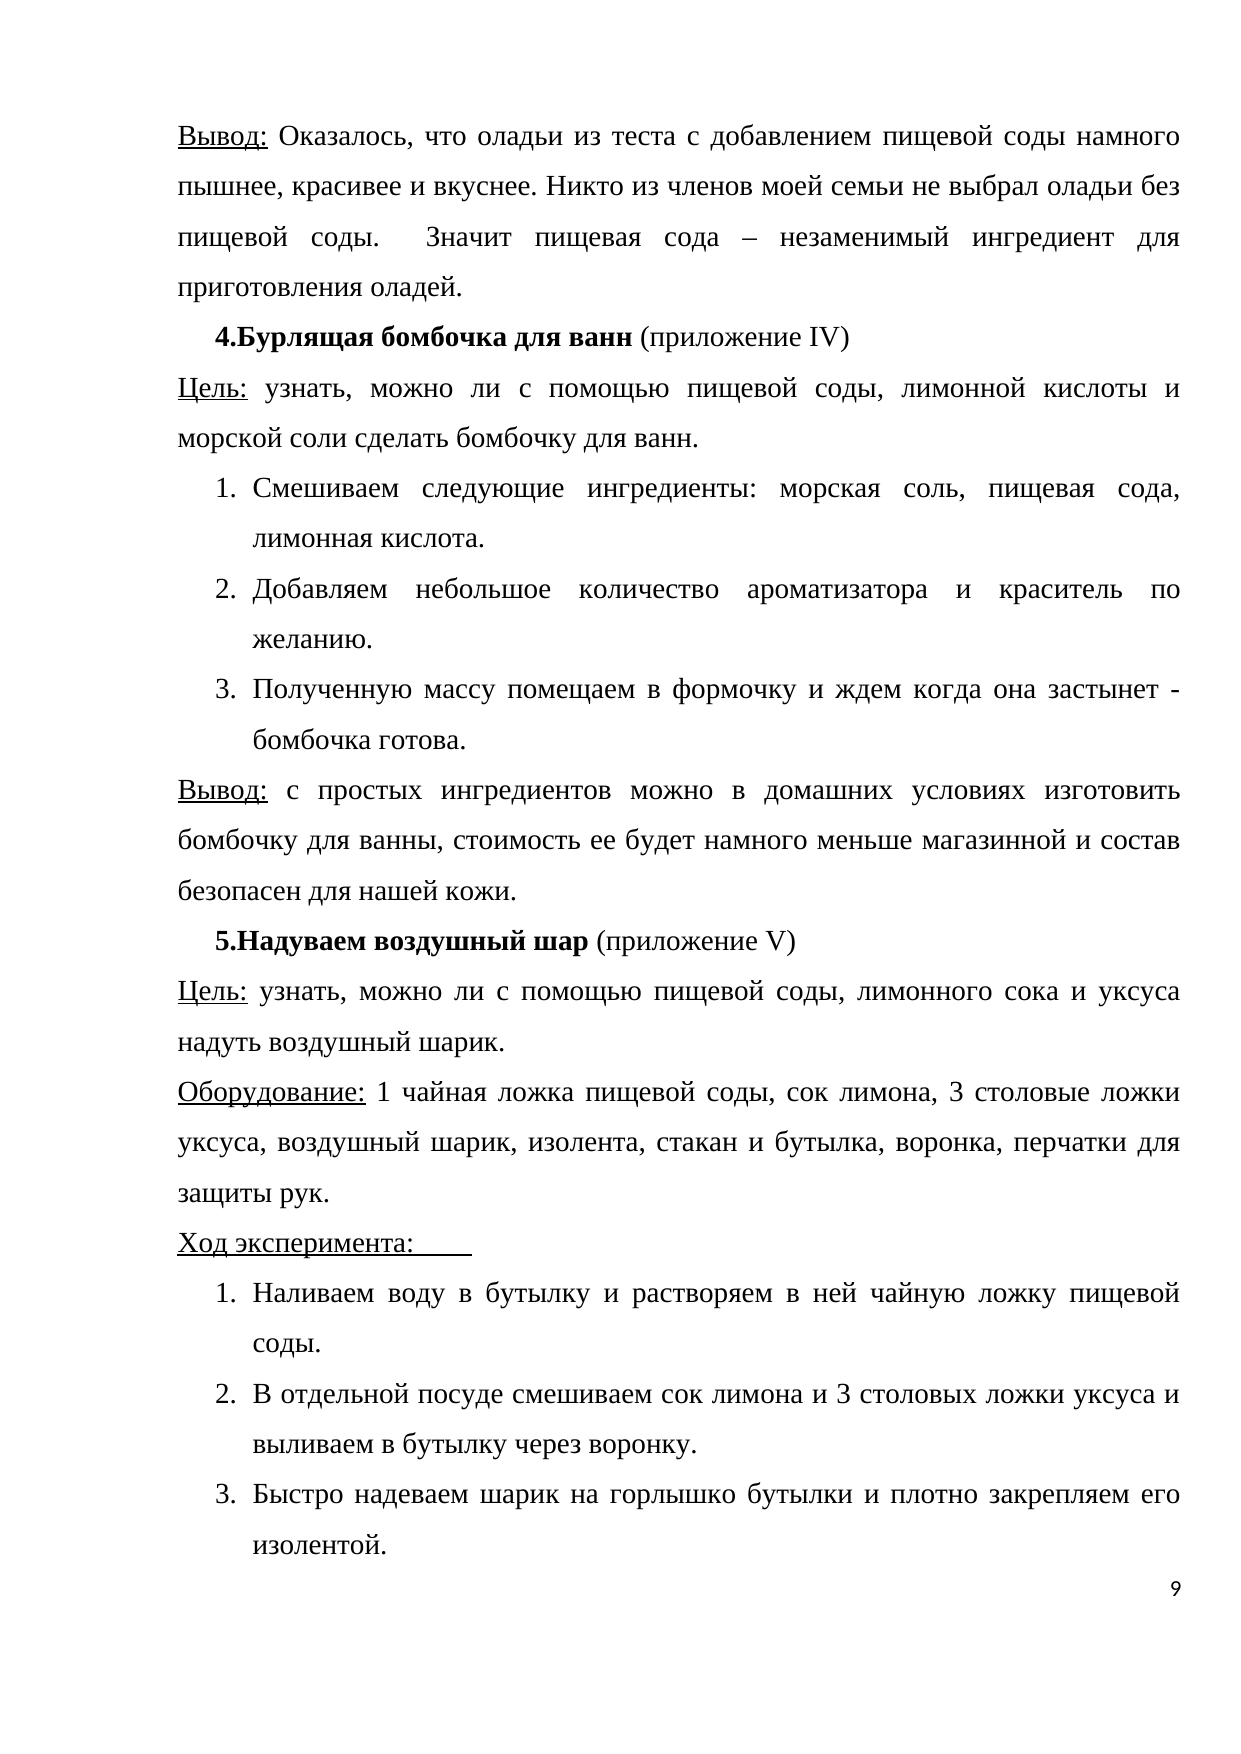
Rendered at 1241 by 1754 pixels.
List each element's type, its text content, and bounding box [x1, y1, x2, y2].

text Оборудование: 1 чайная ложка пищевой соды, сок лимона, 3 столовые ложки уксуса, воздушный шарик, изолента, стакан и бутылка, воронка, перчатки для защиты рук. [177, 1074, 1181, 1208]
text Ход эксперимента: [177, 1225, 1181, 1258]
list Смешиваем следующие ингредиенты: морская соль, пищевая сода, лимонная кислота. [215, 470, 1181, 554]
text Вывод: Оказалось, что оладьи из теста с добавлением пищевой соды намного пышнее, красивее и вкуснее. Никто из членов моей семьи не выбрал оладьи без пищевой соды. Значит пищевая сода – незаменимый ингредиент для приготовления оладей. [177, 118, 1181, 303]
list Полученную массу помещаем в формочку и ждем когда она застынет - бомбочка готова. [215, 672, 1181, 755]
text Цель: узнать, можно ли с помощью пищевой соды, лимонного сока и уксуса надуть воздушный шарик. [177, 973, 1181, 1057]
text 5.Надуваем воздушный шар (приложение V) [215, 923, 1181, 957]
text Вывод: с простых ингредиентов можно в домашних условиях изготовить бомбочку для ванны, стоимость ее будет намного меньше магазинной и состав безопасен для нашей кожи. [177, 772, 1181, 906]
text Цель: узнать, можно ли с помощью пищевой соды, лимонной кислоты и морской соли сделать бомбочку для ванн. [177, 370, 1181, 453]
text 4.Бурлящая бомбочка для ванн (приложение IV) [215, 319, 1181, 353]
list В отдельной посуде смешиваем сок лимона и 3 столовых ложки уксуса и выливаем в бутылку через воронку. [215, 1376, 1181, 1460]
list Добавляем небольшое количество ароматизатора и краситель по желанию. [215, 571, 1181, 655]
list Быстро надеваем шарик на горлышко бутылки и плотно закрепляем его изолентой. [215, 1477, 1181, 1560]
list Наливаем воду в бутылку и растворяем в ней чайную ложку пищевой соды. [215, 1275, 1181, 1359]
